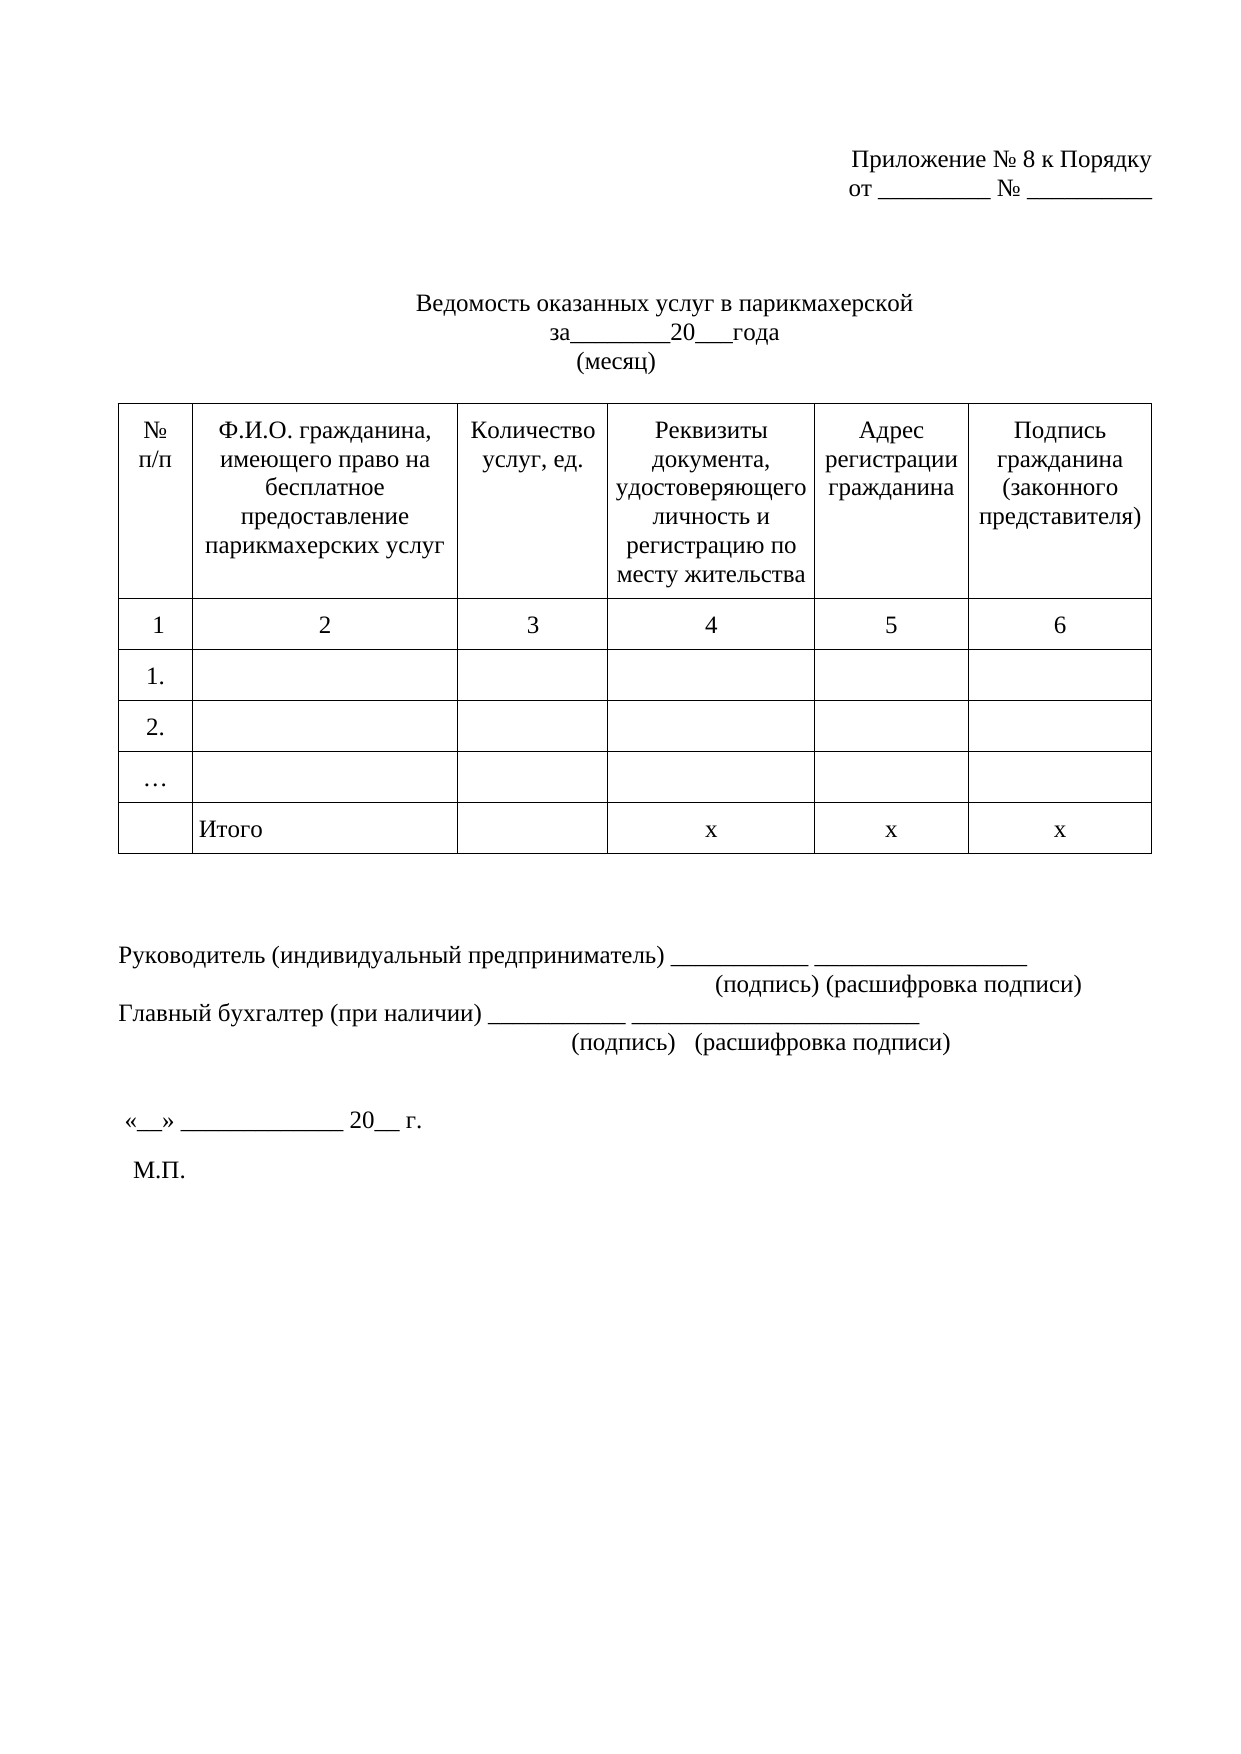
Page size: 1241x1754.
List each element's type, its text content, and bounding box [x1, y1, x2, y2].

table_cell [815, 752, 968, 802]
table_cell 4 [608, 599, 814, 649]
table_cell [458, 650, 607, 700]
table_cell х [608, 803, 814, 853]
table_cell [608, 752, 814, 802]
table_cell [969, 650, 1151, 700]
table_cell 1 [119, 599, 192, 649]
table_cell [458, 752, 607, 802]
table_cell х [815, 803, 968, 853]
table_cell [193, 701, 457, 751]
table_cell [193, 650, 457, 700]
table_header Ф.И.О. гражданина, имеющего право на бесплатное предоставление парикмахерских услуг [193, 404, 457, 598]
table_cell [815, 701, 968, 751]
text М.П. [133, 1155, 1152, 1183]
table_cell [608, 650, 814, 700]
table_cell 5 [815, 599, 968, 649]
table_cell 2 [193, 599, 457, 649]
table_header Реквизиты документа, удостоверяющего личность и регистрацию по месту жительства [608, 404, 814, 598]
text от _________ № __________ [177, 173, 1152, 202]
table_cell [458, 701, 607, 751]
table_cell [608, 701, 814, 751]
table_cell 6 [969, 599, 1151, 649]
text Руководитель (индивидуальный предприниматель) ___________ _________________ [118, 941, 1152, 969]
table_header Адрес регистрации гражданина [815, 404, 968, 598]
table_cell Итого [193, 803, 457, 853]
table_cell [119, 803, 192, 853]
table_cell … [119, 752, 192, 802]
table_cell 2. [119, 701, 192, 751]
table_cell 1. [119, 650, 192, 700]
table_cell х [969, 803, 1151, 853]
table_header Подпись гражданина (законного представителя) [969, 404, 1151, 598]
text Ведомость оказанных услуг в парикмахерской [177, 288, 1152, 317]
table_cell [458, 803, 607, 853]
table_header № п/п [119, 404, 192, 598]
table_header Количество услуг, ед. [458, 404, 607, 598]
text «__» _____________ 20__ г. [118, 1105, 1152, 1134]
table_cell [969, 701, 1151, 751]
text (подпись) (расшифровка подписи) [177, 1027, 1152, 1056]
table_cell [969, 752, 1151, 802]
text Главный бухгалтер (при наличии) ___________ _______________________ [118, 998, 1152, 1027]
table_cell 3 [458, 599, 607, 649]
text (подпись) (расшифровка подписи) [177, 969, 1152, 998]
text за________20___года [177, 317, 1152, 346]
text Приложение № 8 к Порядку [177, 144, 1152, 173]
table_cell [815, 650, 968, 700]
table_cell [193, 752, 457, 802]
text (месяц) [177, 346, 1152, 374]
